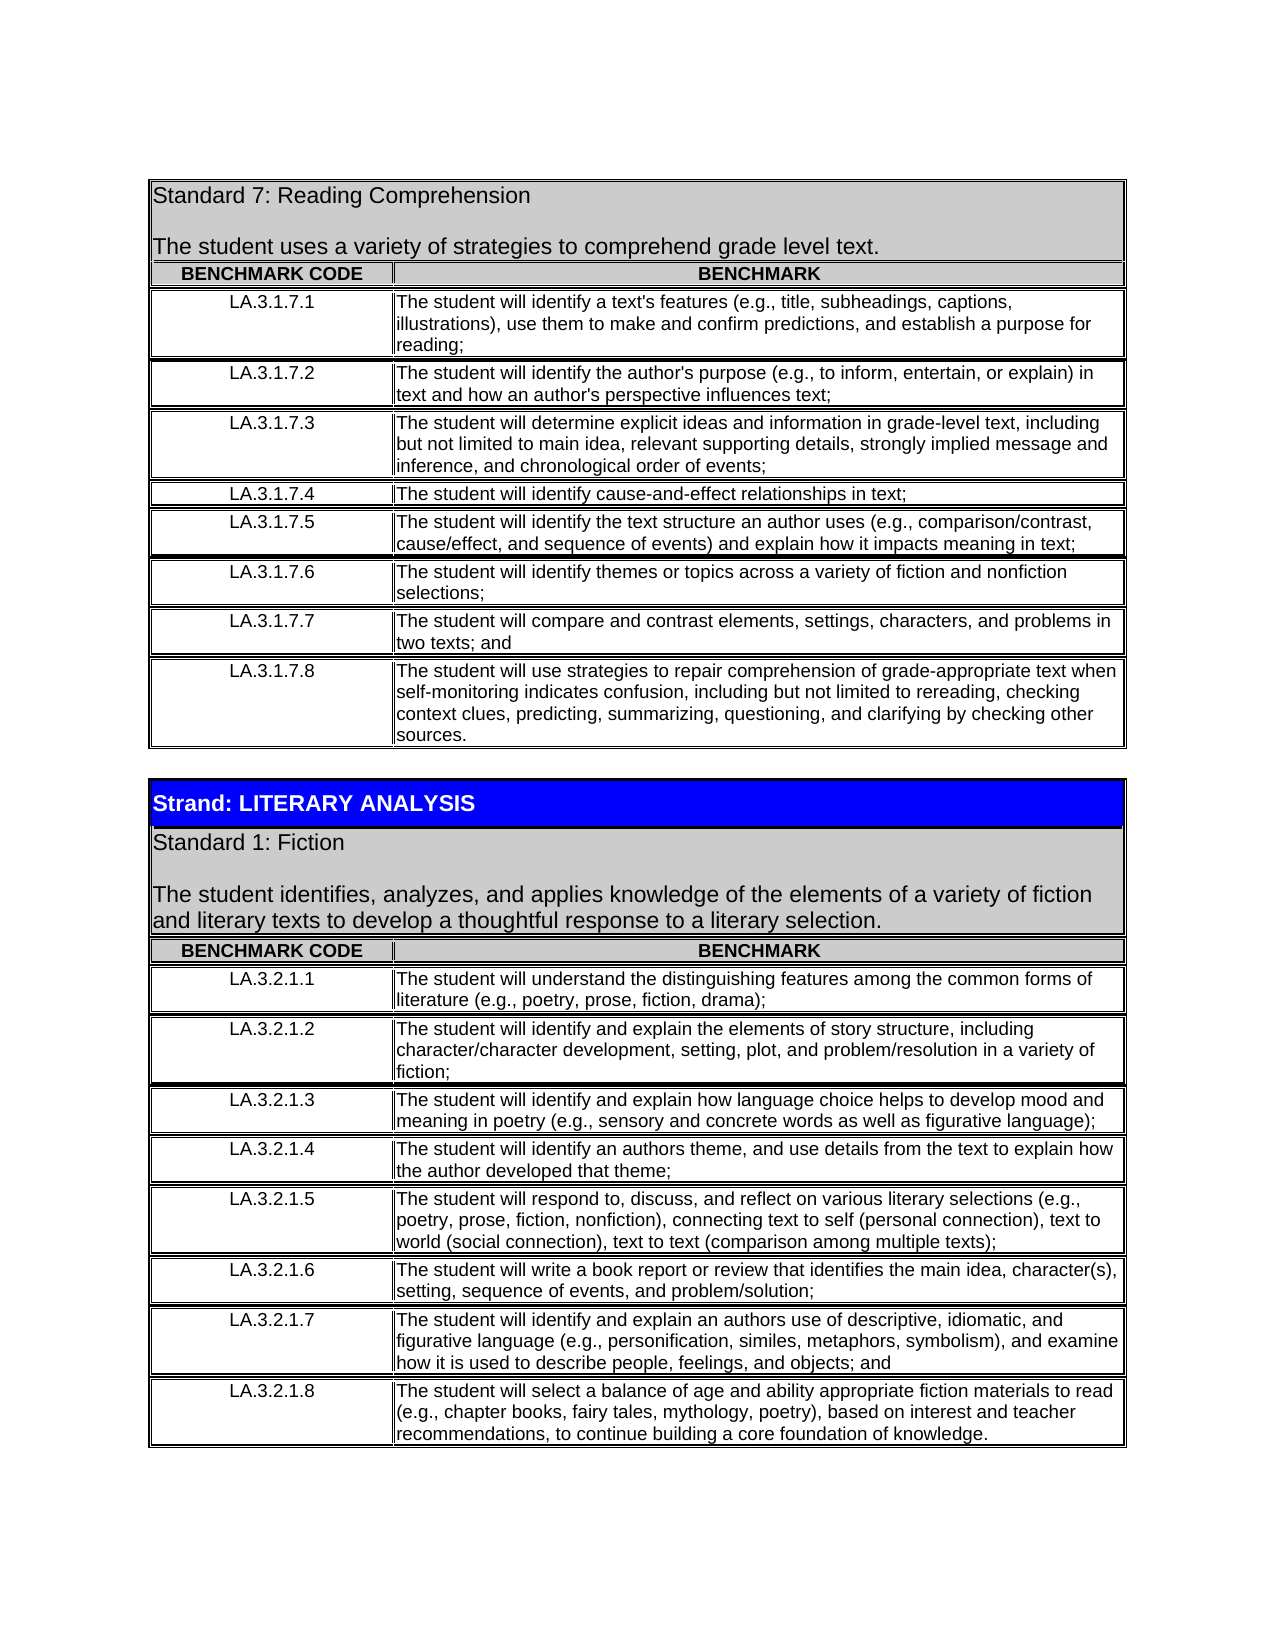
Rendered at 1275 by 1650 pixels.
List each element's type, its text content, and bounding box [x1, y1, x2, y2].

table_header LA.3.2.1.3 [152, 1089, 394, 1132]
table_header LA.3.1.7.3 [152, 412, 394, 476]
table_cell BENCHMARK [394, 260, 1125, 284]
table_header The student will write a book report or review that identifies the main idea, character(s), setting, sequence of events, and problem/solution; [394, 1259, 1123, 1302]
table_header The student will identify a text's features (e.g., title, subheadings, captions, illustrations), use them to make and confirm predictions, and establish a purpose for reading; [394, 291, 1123, 356]
table_header LA.3.1.7.6 [152, 561, 394, 603]
table_header LA.3.2.1.2 [152, 1018, 394, 1082]
table_header The student will identify and explain how language choice helps to develop mood and meaning in poetry (e.g., sensory and concrete words as well as figurative language); [394, 1089, 1123, 1132]
table_header Strand: LITERARY ANALYSIS [152, 781, 1123, 826]
table_header The student will understand the distinguishing features among the common forms of literature (e.g., poetry, prose, fiction, drama); [394, 968, 1123, 1011]
table_header The student will identify an authors theme, and use details from the text to explain how the author developed that theme; [394, 1138, 1123, 1181]
table_header LA.3.2.1.6 [152, 1259, 394, 1302]
table_header BENCHMARK [394, 940, 1123, 961]
table_header LA.3.1.7.4 [152, 483, 394, 504]
table_header The student will identify cause-and-effect relationships in text; [394, 483, 1123, 504]
table_header LA.3.2.1.8 [152, 1380, 394, 1444]
table_header The student will respond to, discuss, and reflect on various literary selections (e.g., poetry, prose, fiction, nonfiction), connecting text to self (personal connection), text to world (social connection), text to text (comparison among multiple texts); [394, 1188, 1123, 1252]
table_header The student will identify the author's purpose (e.g., to inform, entertain, or explain) in text and how an author's perspective influences text; [394, 362, 1123, 405]
table_header LA.3.2.1.5 [152, 1188, 394, 1252]
table_header The student will identify and explain the elements of story structure, including character/character development, setting, plot, and problem/resolution in a variety of fiction; [394, 1018, 1123, 1082]
table_header LA.3.2.1.4 [152, 1138, 394, 1181]
table_header LA.3.1.7.7 [152, 610, 394, 653]
table_cell Standard 1: Fiction The student identifies, analyzes, and applies knowledge of the elements of a variety of fiction and literary texts to develop a thoughtful response to a literary selection. [152, 826, 1123, 933]
table_header LA.3.2.1.7 [152, 1309, 394, 1373]
table_header LA.3.1.7.1 [152, 291, 394, 356]
table_header LA.3.1.7.5 [152, 511, 394, 554]
table_header The student will identify themes or topics across a variety of fiction and nonfiction selections; [394, 561, 1123, 603]
table_header LA.3.1.7.8 [152, 660, 394, 746]
table_header LA.3.2.1.1 [152, 968, 394, 1011]
table_header The student will determine explicit ideas and information in grade-level text, including but not limited to main idea, relevant supporting details, strongly implied message and inference, and chronological order of events; [394, 412, 1123, 476]
table_header The student will select a balance of age and ability appropriate fiction materials to read (e.g., chapter books, fairy tales, mythology, poetry), based on interest and teacher recommendations, to continue building a core foundation of knowledge. [394, 1380, 1123, 1444]
table_header The student will compare and contrast elements, settings, characters, and problems in two texts; and [394, 610, 1123, 653]
table_header LA.3.1.7.2 [152, 362, 394, 405]
table_cell BENCHMARK CODE [150, 260, 394, 284]
table_header BENCHMARK CODE [152, 940, 394, 961]
table_header Standard 7: Reading Comprehension The student uses a variety of strategies to comprehend grade level text. [152, 182, 1123, 260]
table_header The student will use strategies to repair comprehension of grade-appropriate text when self-monitoring indicates confusion, including but not limited to rereading, checking context clues, predicting, summarizing, questioning, and clarifying by checking other sources. [394, 660, 1123, 746]
table_header The student will identify the text structure an author uses (e.g., comparison/contrast, cause/effect, and sequence of events) and explain how it impacts meaning in text; [394, 511, 1123, 554]
table_header The student will identify and explain an authors use of descriptive, idiomatic, and figurative language (e.g., personification, similes, metaphors, symbolism), and examine how it is used to describe people, feelings, and objects; and [394, 1309, 1123, 1373]
